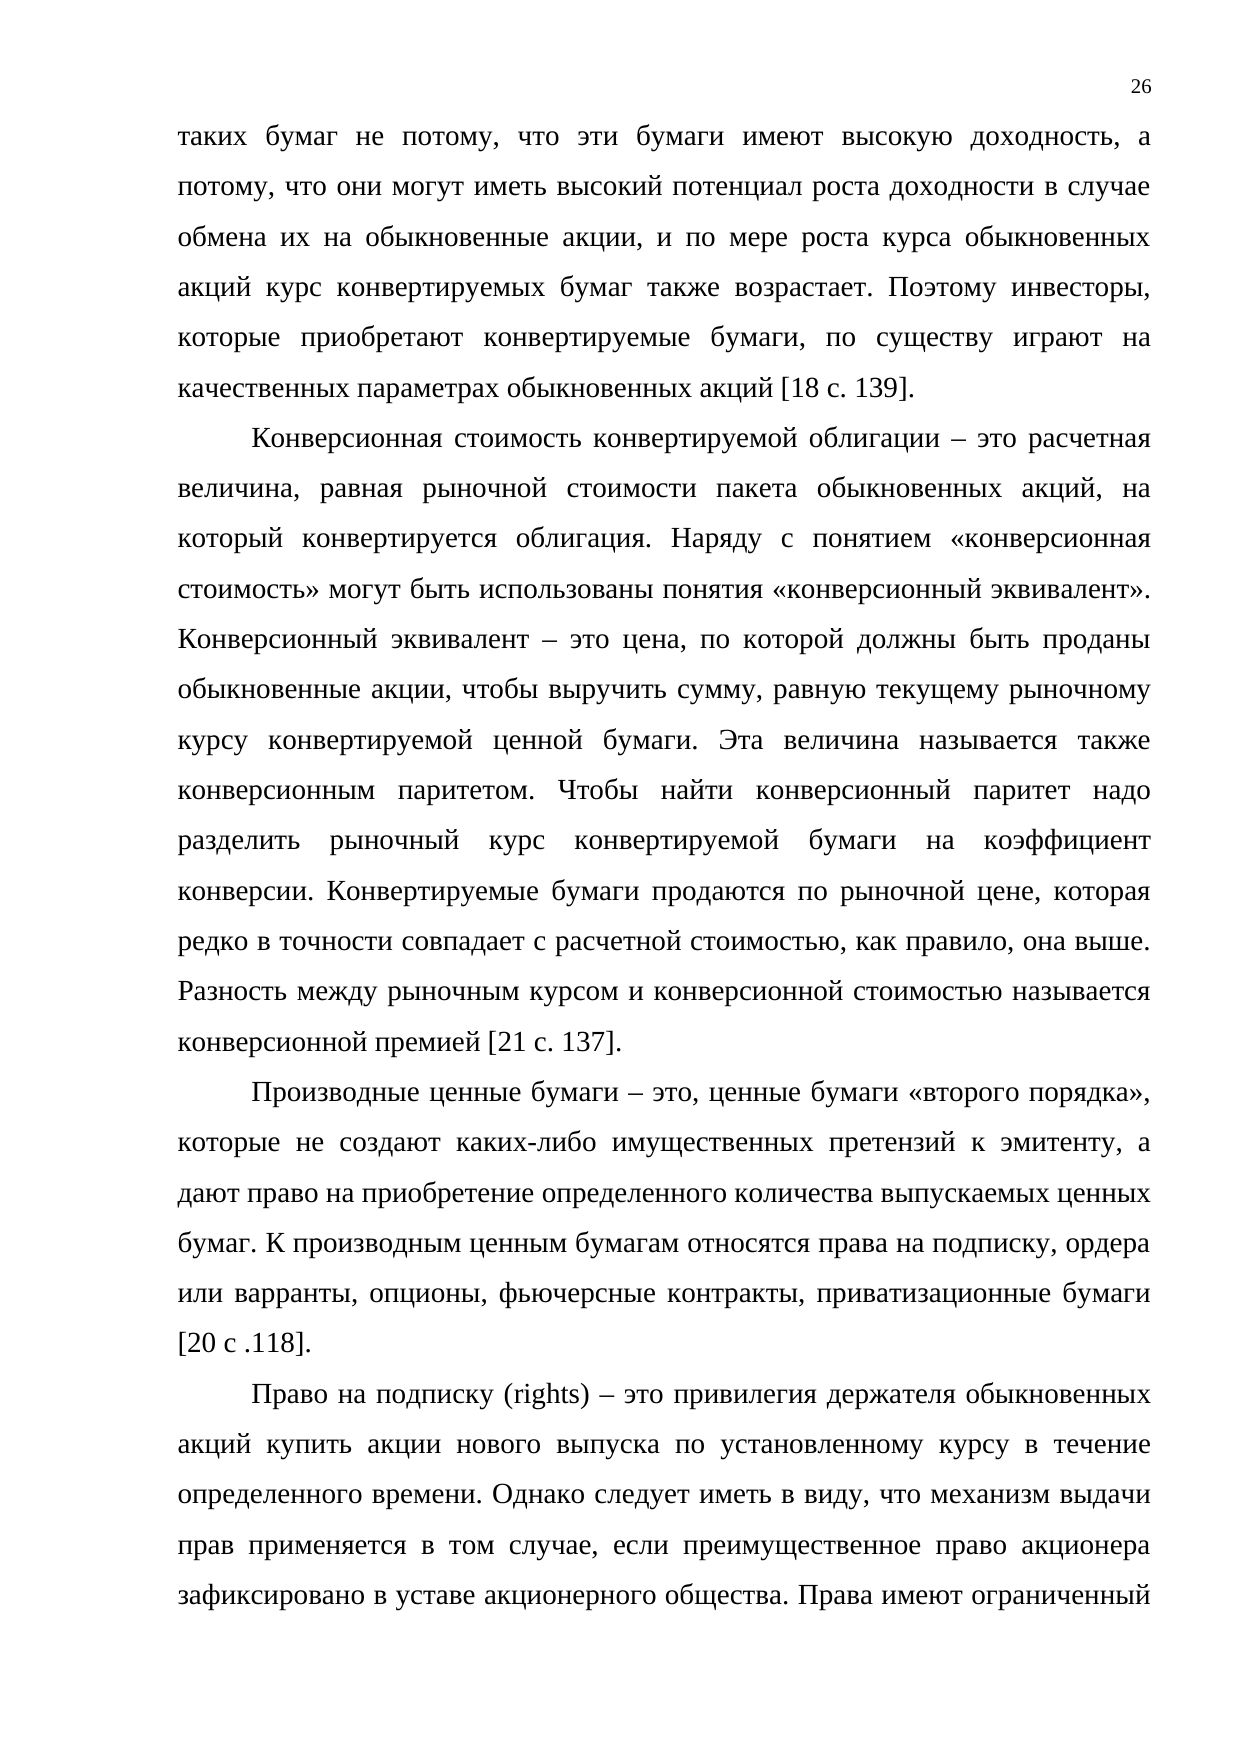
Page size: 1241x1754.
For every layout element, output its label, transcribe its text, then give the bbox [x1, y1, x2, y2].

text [177, 1376, 1152, 1611]
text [177, 118, 1152, 403]
text Конверсионная стоимость конвертируемой облигации – это расчетная величина, равная рыночной стоимости пакета обыкновенных акций, на который конвертируется облигация. Наряду с понятием «конверсионная стоимость» могут быть использованы понятия «конверсионный эквивалент». Конверсионный эквивалент – это цена, по которой должны быть проданы обыкновенные акции, чтобы выручить сумму, равную текущему рыночному курсу конвертируемой ценной бумаги. Эта величина называется также конверсионным паритетом. Чтобы найти конверсионный паритет надо разделить рыночный курс конвертируемой бумаги на коэффициент конверсии. Конвертируемые бумаги продаются по рыночной цене, которая редко в точности совпадает с расчетной стоимостью, как правило, она выше. Разность между рыночным курсом и конверсионной стоимостью называется конверсионной премией [21 с. 137]. [177, 420, 1152, 1057]
text Производные ценные бумаги – это, ценные бумаги «второго порядка», которые не создают каких-либо имущественных претензий к эмитенту, а дают право на приобретение определенного количества выпускаемых ценных бумаг. К производным ценным бумагам относятся права на подписку, ордера или варранты, опционы, фьючерсные контракты, приватизационные бумаги [20 с .118]. [177, 1074, 1152, 1359]
